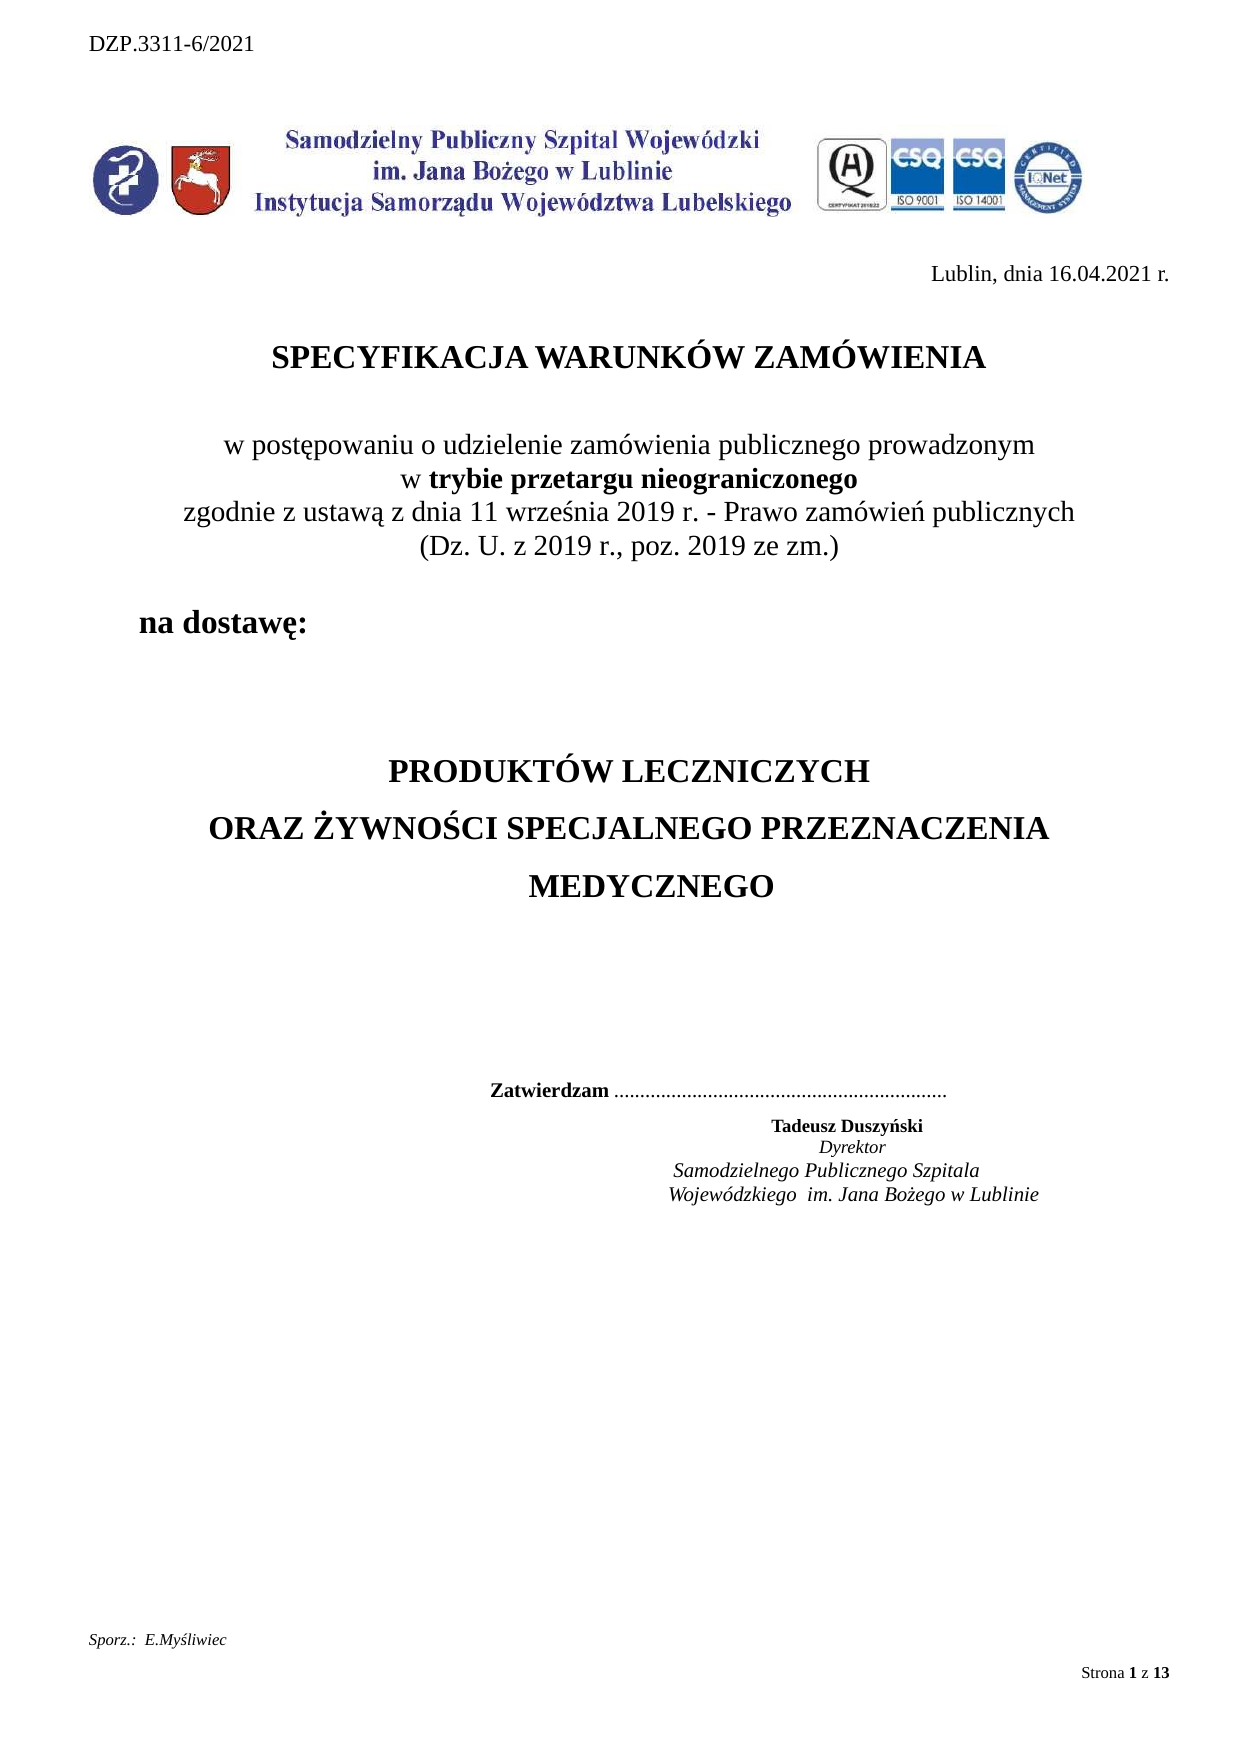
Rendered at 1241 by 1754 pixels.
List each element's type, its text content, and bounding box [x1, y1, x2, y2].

list specyfikacja warunków zamówienia [89, 338, 1169, 376]
picture [88, 125, 1089, 217]
list Dyrektor [89, 1136, 1169, 1158]
list PRODUKTÓW LECZNICZYCH [89, 751, 1169, 789]
list Lublin, dnia 16.04.2021 r. [89, 260, 1169, 286]
list ORAZ ŻYWNOŚCI SPECJALNEGO PRZEZNACZENIA MEDYCZNEGO [89, 808, 1169, 904]
list Sporz.: E.Myśliwiec [89, 1630, 1169, 1649]
list w trybie przetargu nieograniczonego [89, 461, 1169, 494]
list w postępowaniu o udzielenie zamówienia publicznego prowadzonym [89, 427, 1169, 461]
list Tadeusz Duszyński [89, 1115, 1169, 1136]
text Samodzielnego Publicznego Szpitala Wojewódzkiego im. Jana Bożego w Lublinie [340, 1158, 1169, 1206]
list zgodnie z ustawą z dnia 11 września 2019 r. - Prawo zamówień publicznych [89, 494, 1169, 528]
list na dostawę: [89, 603, 1169, 641]
list Zatwierdzam ................................................................ [89, 1078, 1169, 1102]
list (Dz. U. z 2019 r., poz. 2019 ze zm.) [89, 528, 1169, 561]
